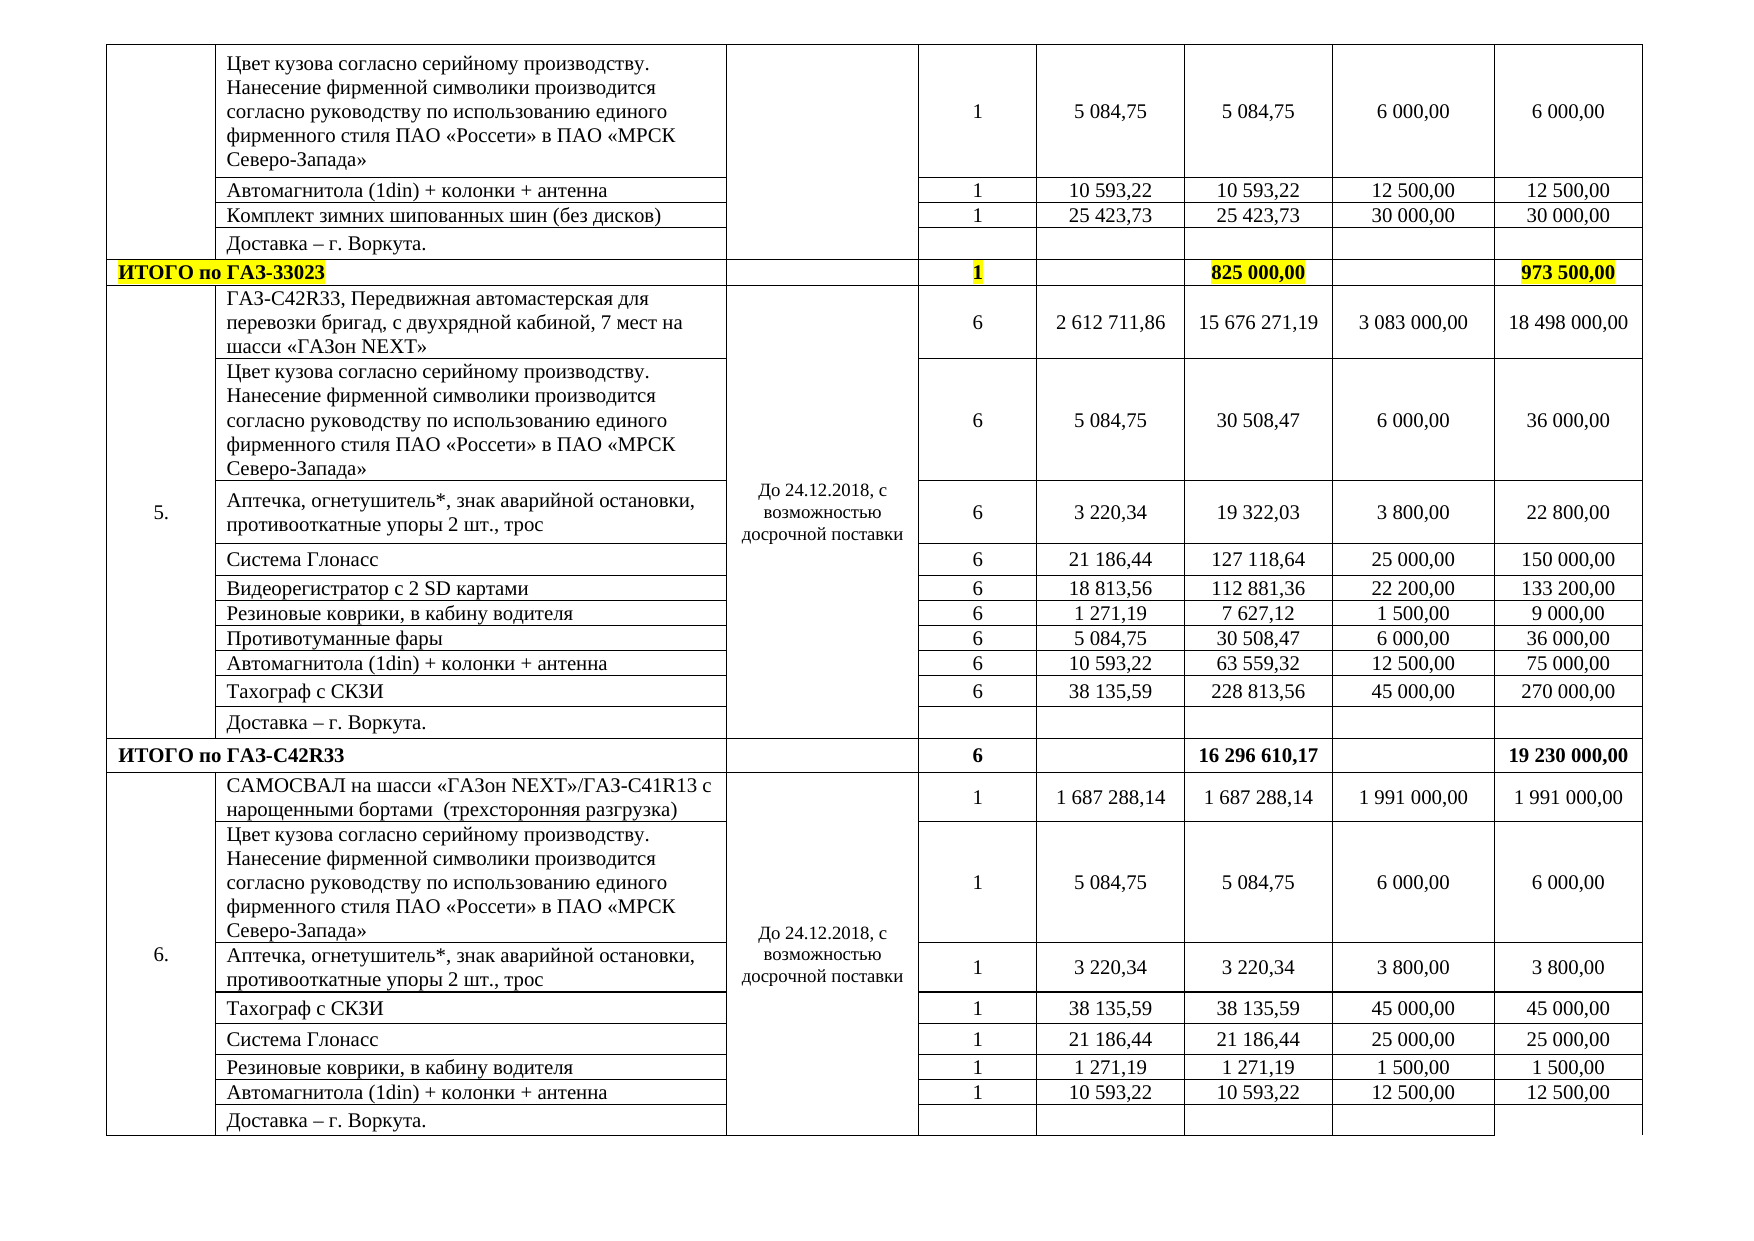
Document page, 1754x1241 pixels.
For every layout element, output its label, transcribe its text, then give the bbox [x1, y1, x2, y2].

table_cell 12 500,00 [1333, 1080, 1494, 1104]
table_cell 6 [919, 359, 1036, 480]
table_cell До 24.12.2018, с возможностью досрочной поставки [727, 286, 918, 737]
table_cell 25 000,00 [1495, 1024, 1642, 1054]
table_cell Автомагнитола (1din) + колонки + антенна [216, 178, 726, 202]
table_cell 30 000,00 [1495, 203, 1642, 227]
table_cell 25 000,00 [1333, 1024, 1494, 1054]
table_cell 30 000,00 [1333, 203, 1494, 227]
table_cell 10 593,22 [1185, 1080, 1332, 1104]
table_cell 1 [919, 178, 1036, 202]
table_cell 1 500,00 [1333, 1055, 1494, 1079]
table_cell 3 800,00 [1333, 943, 1494, 991]
table_cell 18 498 000,00 [1495, 286, 1642, 358]
table_cell [1185, 228, 1332, 258]
table_cell 5. [107, 286, 215, 737]
table_cell 3 220,34 [1037, 943, 1184, 991]
table_cell 1 500,00 [1495, 1055, 1642, 1079]
table_cell 3 800,00 [1333, 481, 1494, 543]
table_cell 1 687 288,14 [1185, 773, 1332, 821]
table_cell 12 500,00 [1495, 178, 1642, 202]
table_cell 21 186,44 [1037, 1024, 1184, 1054]
table_cell [1333, 1105, 1494, 1135]
table_cell 10 593,22 [1037, 178, 1184, 202]
table_cell 6. [107, 773, 215, 1135]
table_cell 6 000,00 [1333, 359, 1494, 480]
table_cell [1037, 739, 1184, 772]
table_cell Противотуманные фары [216, 626, 726, 650]
table_cell Система Глонасс [216, 1024, 726, 1054]
table_cell [727, 260, 918, 285]
table_cell 2 612 711,86 [1037, 286, 1184, 358]
table_cell 36 000,00 [1495, 626, 1642, 650]
table_cell 6 [919, 286, 1036, 358]
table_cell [727, 45, 918, 258]
table_cell 21 186,44 [1185, 1024, 1332, 1054]
table_cell [1495, 228, 1642, 258]
table_cell [1037, 260, 1184, 285]
table_cell 5 084,75 [1037, 359, 1184, 480]
table_cell 6 000,00 [1495, 45, 1642, 177]
table_cell 19 230 000,00 [1495, 739, 1642, 772]
table_cell 21 186,44 [1037, 544, 1184, 574]
table_cell 6 000,00 [1333, 626, 1494, 650]
table_cell 30 508,47 [1185, 359, 1332, 480]
table_cell 75 000,00 [1495, 651, 1642, 675]
table_cell 1 271,19 [1037, 601, 1184, 625]
table_cell Резиновые коврики, в кабину водителя [216, 1055, 726, 1079]
table_cell 5 084,75 [1185, 45, 1332, 177]
table_cell До 24.12.2018, с возможностью досрочной поставки [727, 773, 918, 1135]
table_cell 6 000,00 [1495, 822, 1642, 942]
table_cell 38 135,59 [1185, 993, 1332, 1023]
table_cell 6 [919, 576, 1036, 599]
table_cell 6 [919, 601, 1036, 625]
table_cell 19 322,03 [1185, 481, 1332, 543]
table_cell 12 500,00 [1495, 1080, 1642, 1104]
table_cell 1 [919, 1024, 1036, 1054]
table_cell [919, 228, 1036, 258]
table_cell 45 000,00 [1333, 993, 1494, 1023]
table_cell 1 991 000,00 [1495, 773, 1642, 821]
table_cell 10 593,22 [1037, 651, 1184, 675]
table_cell 1 [919, 260, 1036, 285]
table_cell 3 220,34 [1185, 943, 1332, 991]
table_cell 38 135,59 [1037, 676, 1184, 706]
table_cell Аптечка, огнетушитель*, знак аварийной остановки, противооткатные упоры 2 шт., трос [216, 943, 726, 991]
table_cell [1495, 707, 1642, 737]
table_cell 30 508,47 [1185, 626, 1332, 650]
table_cell Тахограф c СКЗИ [216, 993, 726, 1023]
table_cell 133 200,00 [1495, 576, 1642, 599]
table_cell Аптечка, огнетушитель*, знак аварийной остановки, противооткатные упоры 2 шт., трос [216, 481, 726, 543]
table_cell 45 000,00 [1495, 993, 1642, 1023]
table_cell [1333, 228, 1494, 258]
table_cell 3 800,00 [1495, 943, 1642, 991]
table_cell 112 881,36 [1185, 576, 1332, 599]
table_cell 18 813,56 [1037, 576, 1184, 599]
table_cell [1037, 1105, 1184, 1135]
table_cell Комплект зимних шипованных шин (без дисков) [216, 203, 726, 227]
table_cell 228 813,56 [1185, 676, 1332, 706]
table_cell 6 [919, 739, 1036, 772]
table_cell [1037, 707, 1184, 737]
table_cell [1333, 260, 1494, 285]
table_cell 38 135,59 [1037, 993, 1184, 1023]
table_cell 6 [919, 544, 1036, 574]
table_cell 4. [107, 45, 215, 258]
table_cell 5 084,75 [1037, 822, 1184, 942]
table_cell ИТОГО по ГАЗ-С42R33 [107, 739, 726, 772]
table_cell 6 000,00 [1333, 822, 1494, 942]
table_cell 127 118,64 [1185, 544, 1332, 574]
table_cell 1 [919, 45, 1036, 177]
table_cell 6 [919, 676, 1036, 706]
table_cell 36 000,00 [1495, 359, 1642, 480]
table_cell 63 559,32 [1185, 651, 1332, 675]
table_cell Тахограф c СКЗИ [216, 676, 726, 706]
table_cell 1 [919, 203, 1036, 227]
table_cell 22 200,00 [1333, 576, 1494, 599]
table_cell 1 271,19 [1037, 1055, 1184, 1079]
table_cell 22 800,00 [1495, 481, 1642, 543]
table_cell 6 [919, 481, 1036, 543]
table_cell 1 [919, 1055, 1036, 1079]
table_cell Видеорегистратор с 2 SD картами [216, 576, 726, 599]
table_cell 45 000,00 [1333, 676, 1494, 706]
table_cell 5 084,75 [1185, 822, 1332, 942]
table_cell ГАЗ-С42R33, Передвижная автомастерская для перевозки бригад, с двухрядной кабиной, 7 мест на шасси «ГАЗон NEXT» [216, 286, 726, 358]
table_cell [1333, 707, 1494, 737]
table_cell 973 500,00 [1495, 260, 1642, 285]
table_cell 15 676 271,19 [1185, 286, 1332, 358]
table_cell 1 500,00 [1333, 601, 1494, 625]
table_cell 25 000,00 [1333, 544, 1494, 574]
table_cell 5 084,75 [1037, 626, 1184, 650]
table_cell [1495, 1105, 1642, 1135]
table_cell 3 083 000,00 [1333, 286, 1494, 358]
table_cell 1 [919, 1080, 1036, 1104]
table_cell 25 423,73 [1037, 203, 1184, 227]
table_cell Доставка – г. Воркута. [216, 707, 726, 737]
table_cell 1 [919, 943, 1036, 991]
table_cell [1037, 228, 1184, 258]
table_cell 825 000,00 [1185, 260, 1332, 285]
table_cell 1 271,19 [1185, 1055, 1332, 1079]
table_cell 6 000,00 [1333, 45, 1494, 177]
table_cell [919, 707, 1036, 737]
table_cell 10 593,22 [1185, 178, 1332, 202]
table_cell [727, 739, 918, 772]
table_cell 25 423,73 [1185, 203, 1332, 227]
table_cell САМОСВАЛ на шасси «ГАЗон NEXT»/ГАЗ-С41R13 с нарощенными бортами (трехсторонняя разгрузка) [216, 773, 726, 821]
table_cell 1 [919, 773, 1036, 821]
table_cell Доставка – г. Воркута. [216, 1105, 726, 1135]
table_cell 16 296 610,17 [1185, 739, 1332, 772]
table_cell 12 500,00 [1333, 651, 1494, 675]
table_cell 1 991 000,00 [1333, 773, 1494, 821]
table_cell 270 000,00 [1495, 676, 1642, 706]
table_cell [1185, 707, 1332, 737]
table_cell 3 220,34 [1037, 481, 1184, 543]
table_cell [1185, 1105, 1332, 1135]
table_cell 7 627,12 [1185, 601, 1332, 625]
table_cell 1 [919, 993, 1036, 1023]
table_cell [1333, 739, 1494, 772]
table_cell 10 593,22 [1037, 1080, 1184, 1104]
table_cell Доставка – г. Воркута. [216, 228, 726, 258]
table_cell 1 687 288,14 [1037, 773, 1184, 821]
table_cell ИТОГО по ГАЗ-33023 [107, 260, 726, 285]
table_cell 6 [919, 651, 1036, 675]
table_cell Автомагнитола (1din) + колонки + антенна [216, 651, 726, 675]
table_cell Система Глонасс [216, 544, 726, 574]
table_cell [919, 1105, 1036, 1135]
table_cell Резиновые коврики, в кабину водителя [216, 601, 726, 625]
table_cell 9 000,00 [1495, 601, 1642, 625]
table_cell 5 084,75 [1037, 45, 1184, 177]
table_cell 12 500,00 [1333, 178, 1494, 202]
table_cell 6 [919, 626, 1036, 650]
table_cell 1 [919, 822, 1036, 942]
table_cell Автомагнитола (1din) + колонки + антенна [216, 1080, 726, 1104]
table_cell 150 000,00 [1495, 544, 1642, 574]
